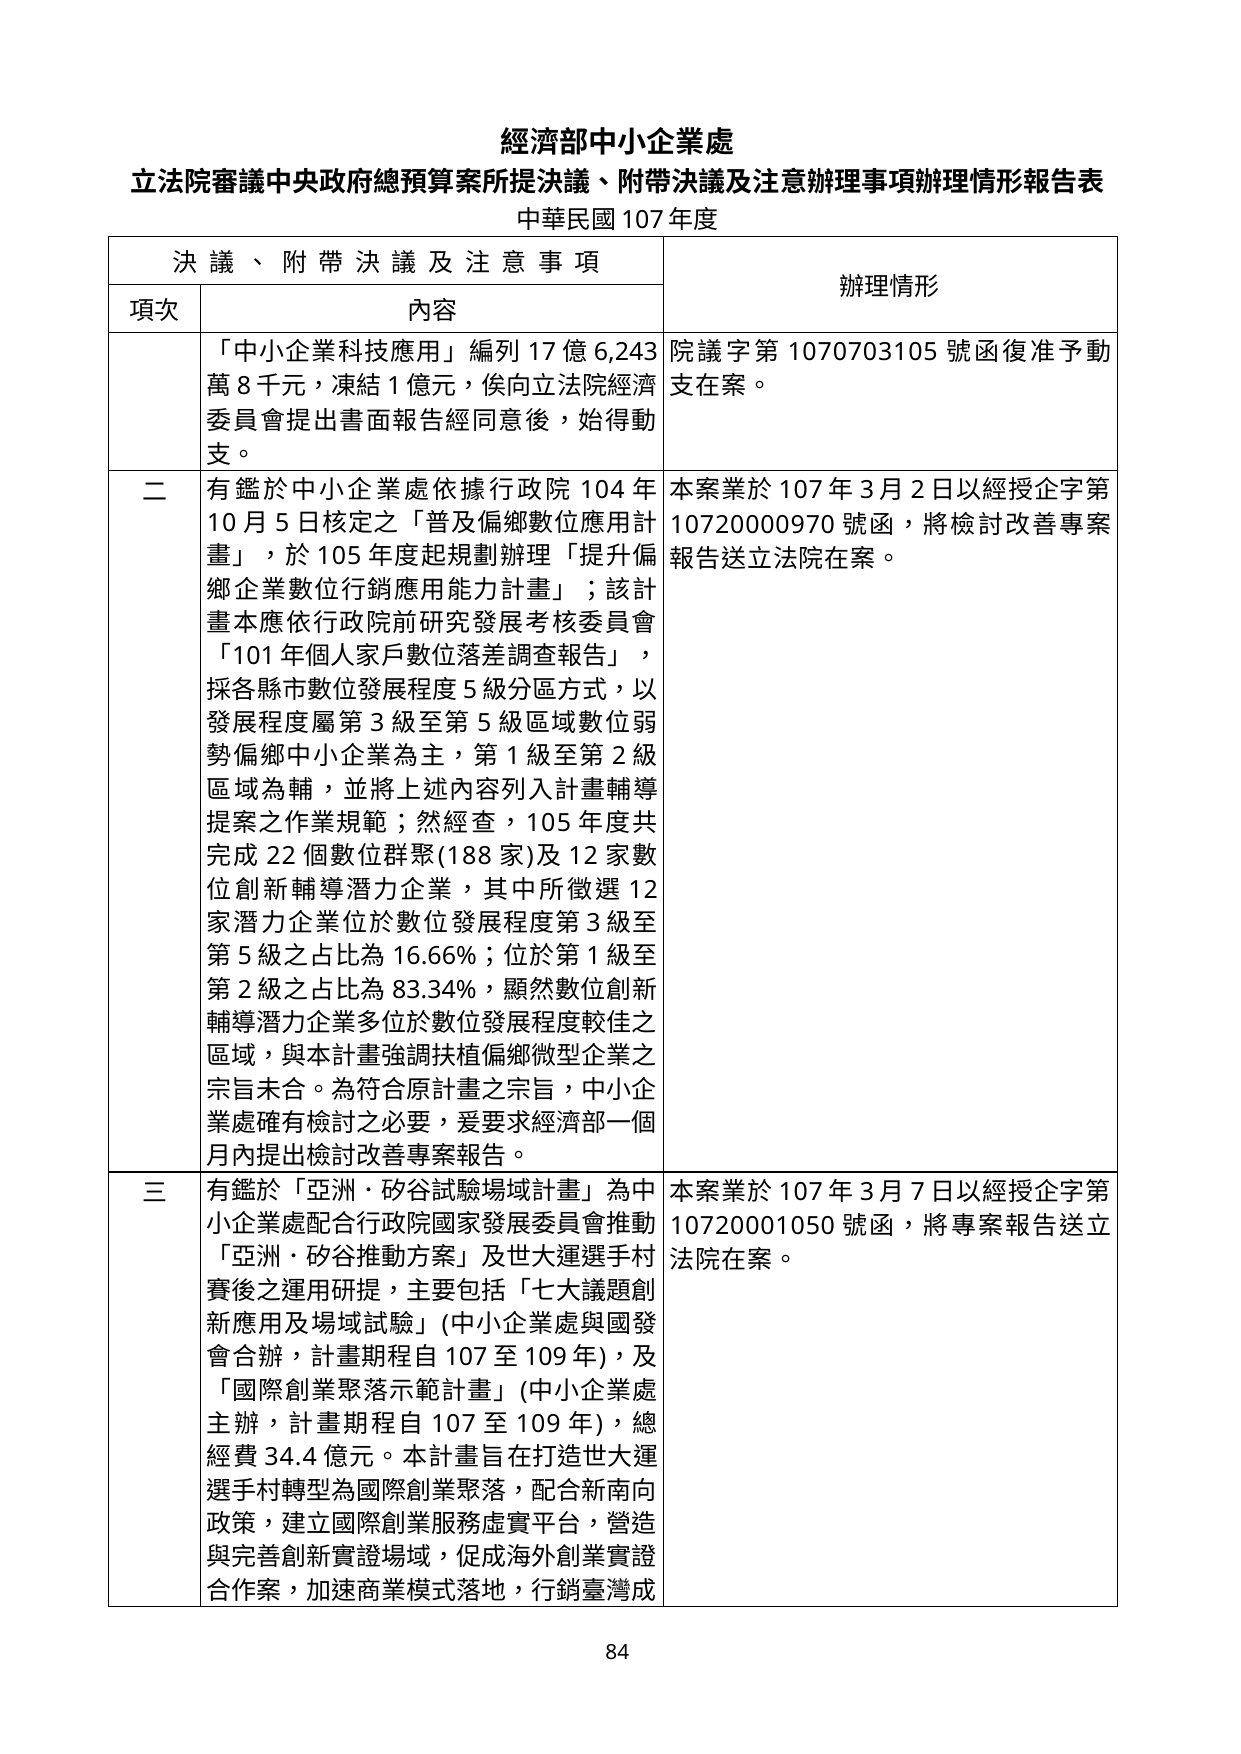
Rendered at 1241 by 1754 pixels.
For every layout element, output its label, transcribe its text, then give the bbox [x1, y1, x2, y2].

table_cell 項次 [109, 285, 200, 332]
table_header 辦理情形 [664, 237, 1117, 332]
table_cell 二 [109, 471, 200, 1171]
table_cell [664, 1173, 1117, 1606]
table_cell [201, 333, 663, 470]
table_cell 三 [109, 1173, 200, 1606]
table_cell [201, 1173, 663, 1606]
table_cell 有鑑於中小企業處依據行政院104年10月5日核定之「普及偏鄉數位應用計畫」，於105年度起規劃辦理「提升偏鄉企業數位行銷應用能力計畫」；該計畫本應依行政院前研究發展考核委員會「101年個人家戶數位落差調查報告」，採各縣市數位發展程度5級分區方式，以發展程度屬第3級至第5級區域數位弱勢偏鄉中小企業為主，第1級至第2級區域為輔，並將上述內容列入計畫輔導提案之作業規範；然經查，105年度共完成22個數位群聚(188家)及12家數位創新輔導潛力企業，其中所徵選12家潛力企業位於數位發展程度第3級至第5級之占比為16.66%；位於第1級至第2級之占比為83.34%，顯然數位創新輔導潛力企業多位於數位發展程度較佳之區域，與本計畫強調扶植偏鄉微型企業之宗旨未合。為符合原計畫之宗旨，中小企業處確有檢討之必要，爰要求經濟部一個月內提出檢討改善專案報告。 [201, 471, 663, 1171]
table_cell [664, 333, 1117, 470]
table_cell 內容 [201, 285, 663, 332]
table_header 決議、附帶決議及注意事項 [109, 237, 663, 284]
table_cell 一 [109, 333, 200, 470]
table_cell 本案業於107年3月2日以經授企字第10720000970號函，將檢討改善專案報告送立法院在案。 [664, 471, 1117, 1171]
